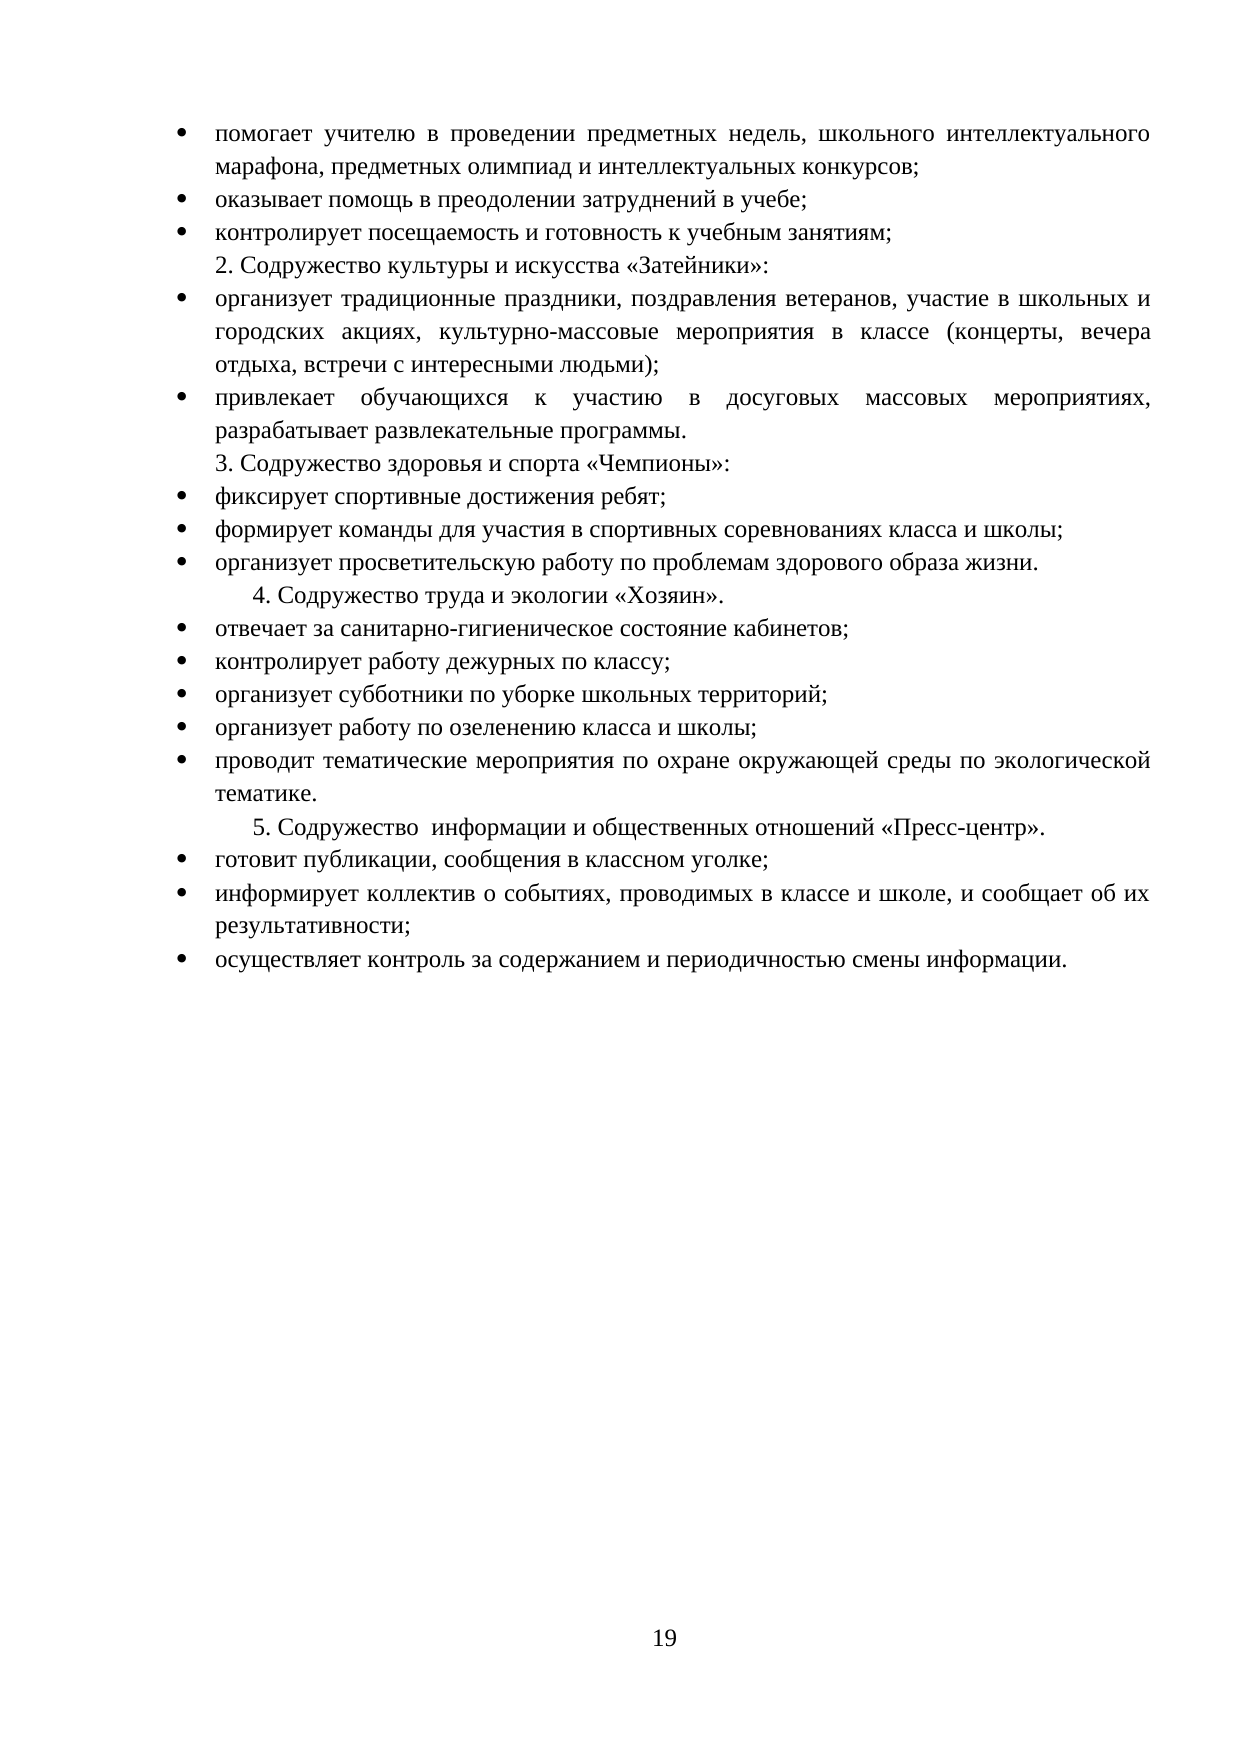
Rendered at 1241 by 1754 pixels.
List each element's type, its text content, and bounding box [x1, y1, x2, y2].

list 3. Содружество здоровья и спорта «Чемпионы»: [215, 448, 1152, 477]
list организует традиционные праздники, поздравления ветеранов, участие в школьных и городских акциях, культурно-массовые мероприятия в классе (концерты, вечера отдыха, встречи с интересными людьми); [177, 283, 1152, 378]
list отвечает за санитарно-гигиеническое состояние кабинетов; [177, 613, 1152, 642]
list информирует коллектив о событиях, проводимых в классе и школе, и сообщает об их результативности; [177, 878, 1152, 939]
list контролирует посещаемость и готовность к учебным занятиям; [177, 217, 1152, 246]
list организует субботники по уборке школьных территорий; [177, 679, 1152, 708]
list привлекает обучающихся к участию в досуговых массовых мероприятиях, разрабатывает развлекательные программы. [177, 382, 1152, 444]
list 4. Содружество труда и экологии «Хозяин». [252, 580, 1152, 609]
list осуществляет контроль за содержанием и периодичностью смены информации. [177, 944, 1152, 972]
list оказывает помощь в преодолении затруднений в учебе; [177, 184, 1152, 213]
list 2. Содружество культуры и искусства «Затейники»: [215, 250, 1152, 279]
list фиксирует спортивные достижения ребят; [177, 481, 1152, 510]
list контролирует работу дежурных по классу; [177, 646, 1152, 675]
list готовит публикации, сообщения в классном уголке; [177, 844, 1152, 873]
list формирует команды для участия в спортивных соревнованиях класса и школы; [177, 514, 1152, 543]
list 5. Содружество информации и общественных отношений «Пресс-центр». [252, 812, 1152, 840]
list помогает учителю в проведении предметных недель, школьного интеллектуального марафона, предметных олимпиад и интеллектуальных конкурсов; [177, 118, 1152, 180]
list организует работу по озеленению класса и школы; [177, 712, 1152, 741]
list проводит тематические мероприятия по охране окружающей среды по экологической тематике. [177, 746, 1152, 807]
list организует просветительскую работу по проблемам здорового образа жизни. [177, 547, 1152, 576]
